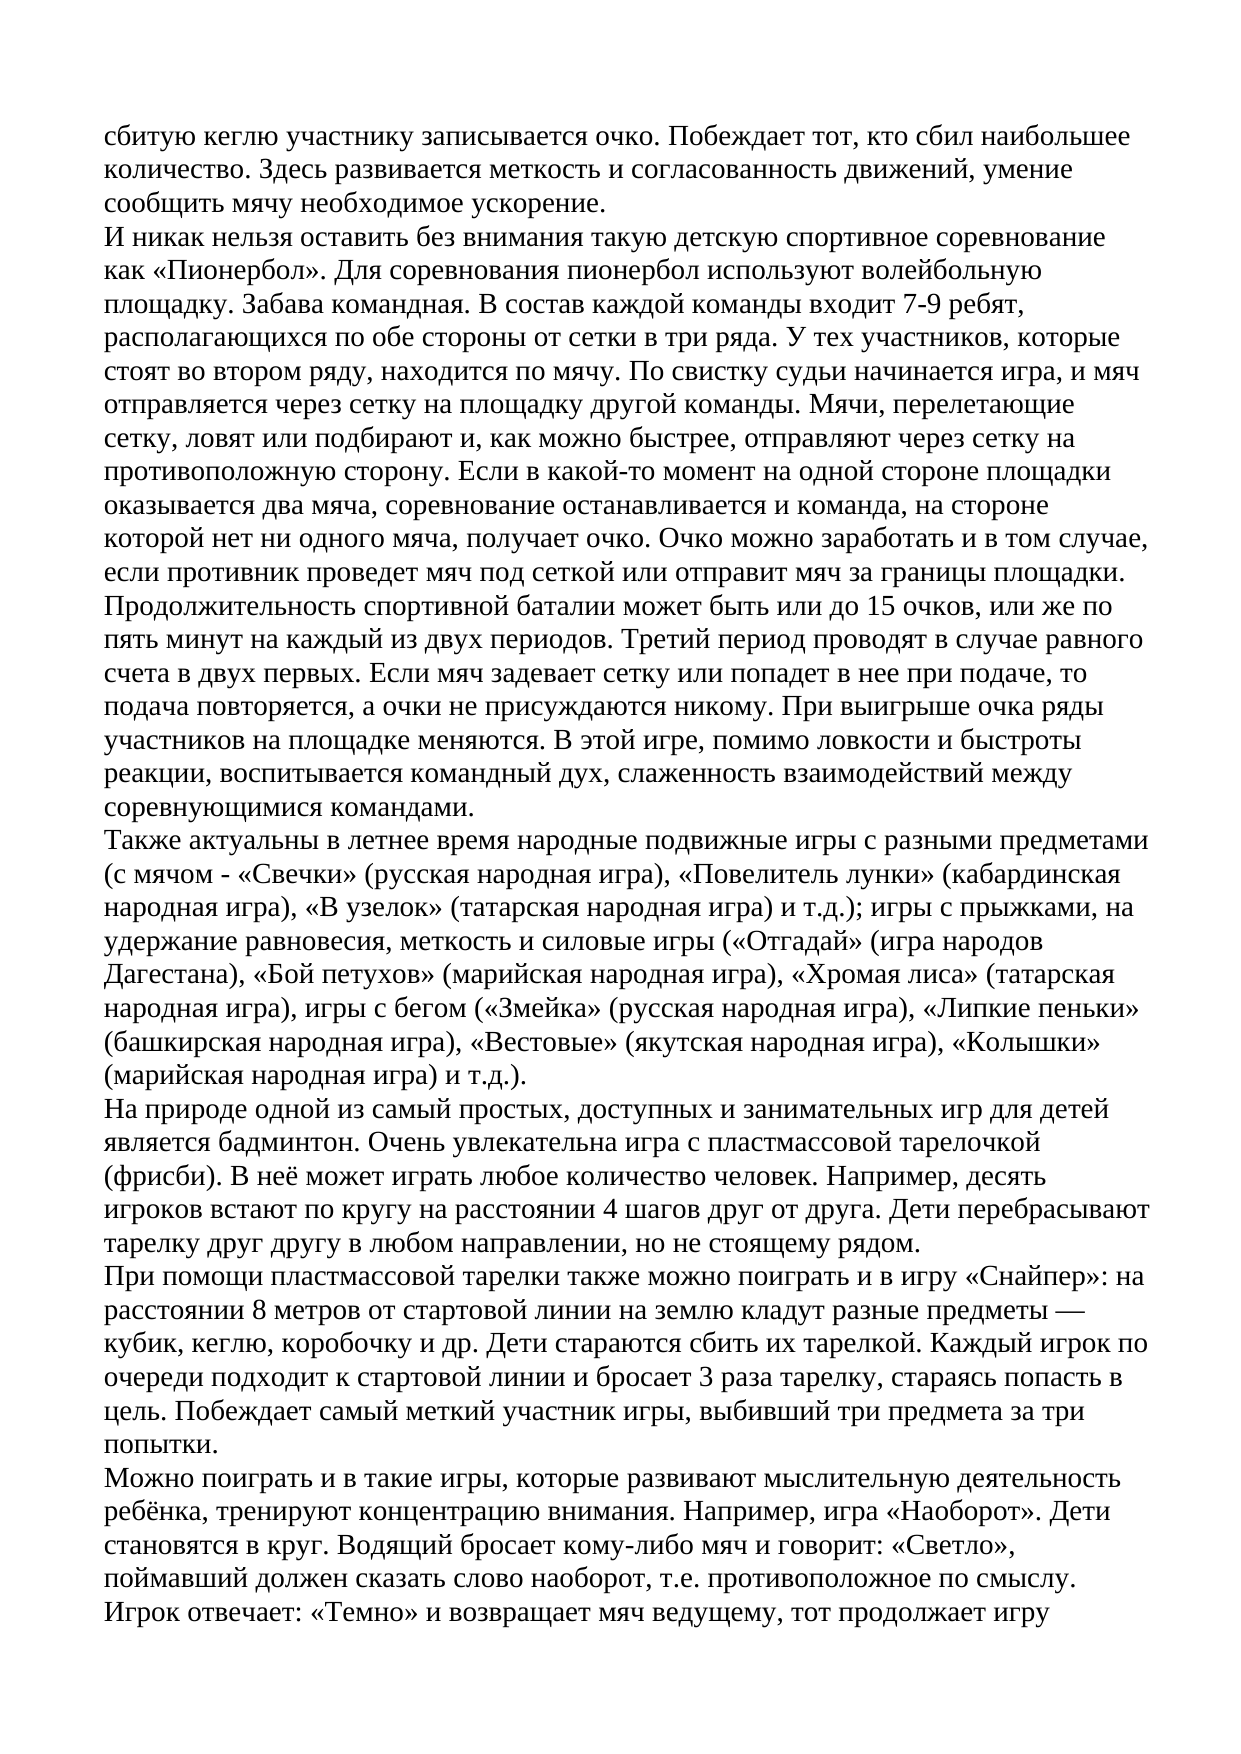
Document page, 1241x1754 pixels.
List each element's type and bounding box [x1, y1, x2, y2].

text [103, 118, 1152, 1627]
